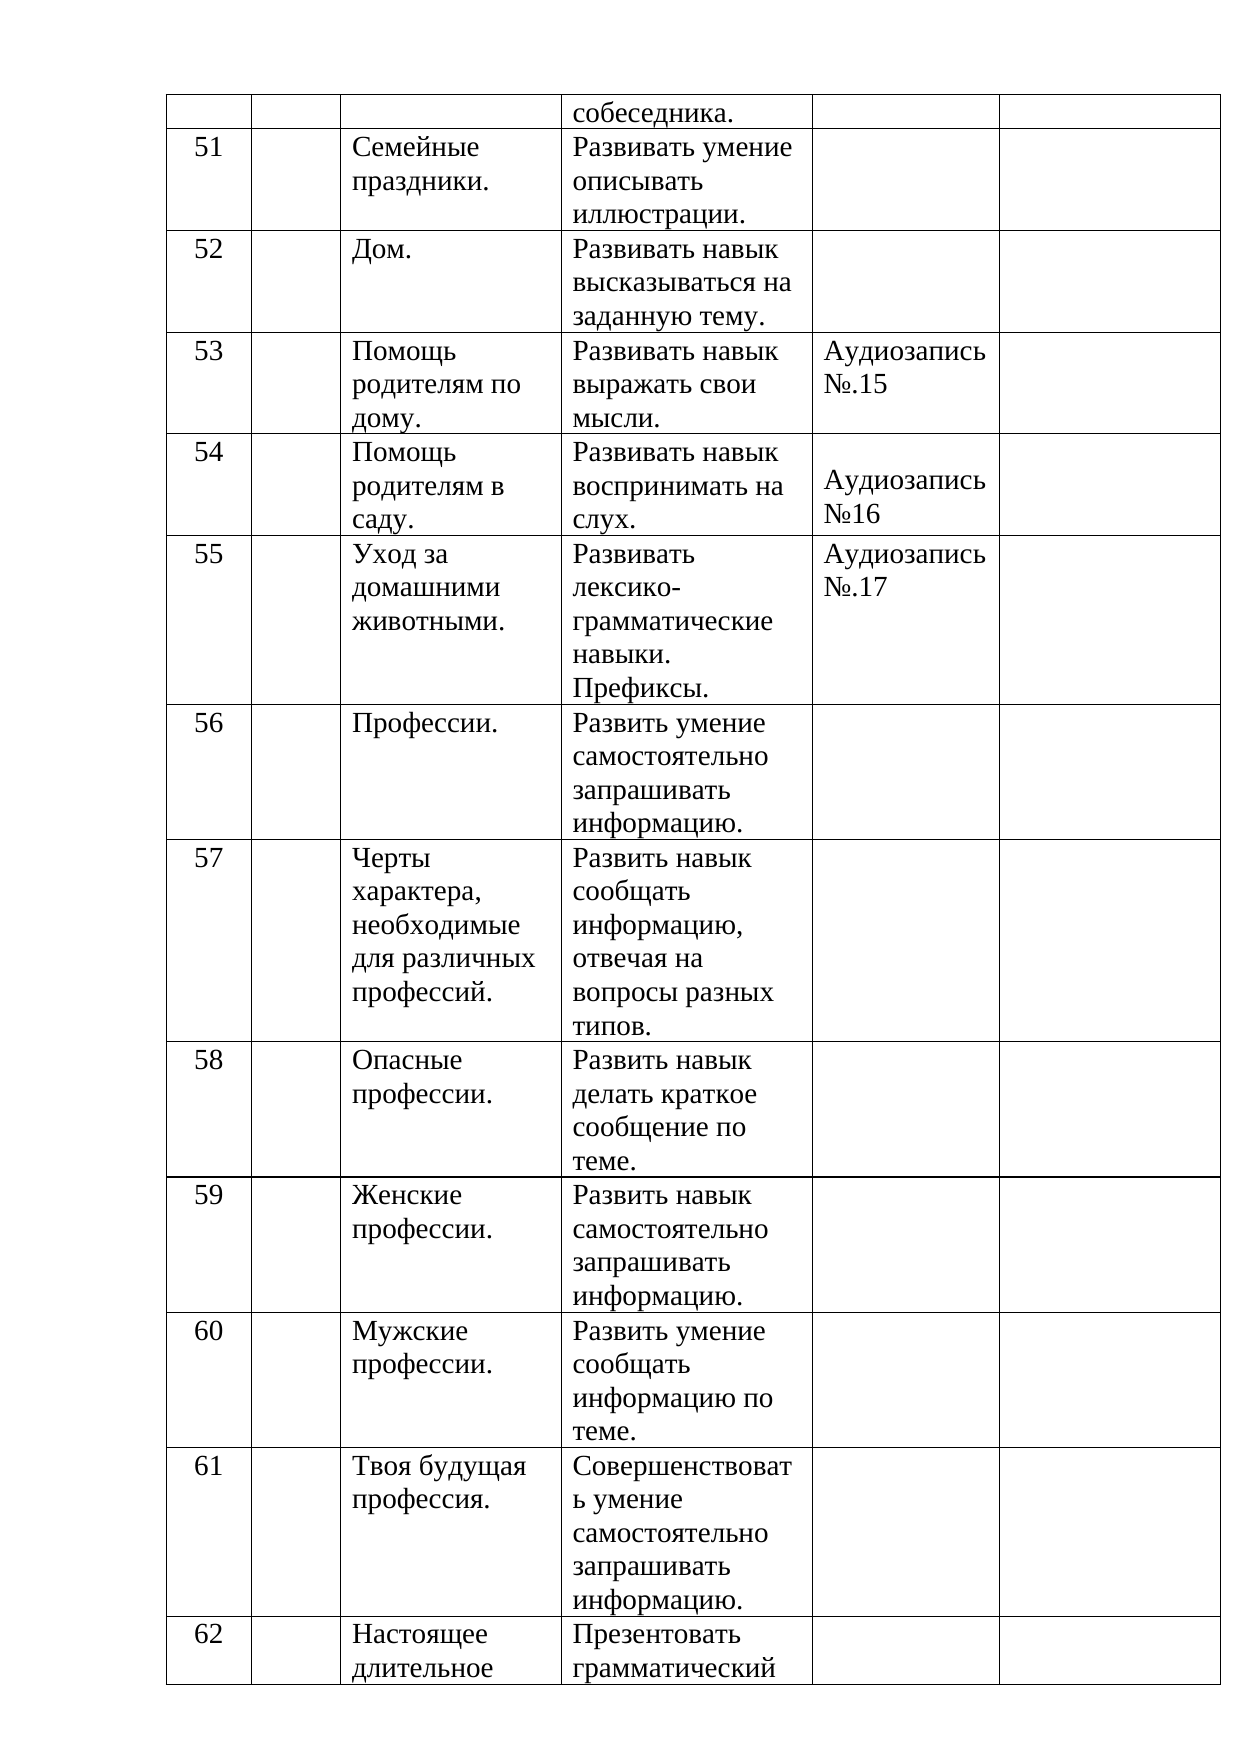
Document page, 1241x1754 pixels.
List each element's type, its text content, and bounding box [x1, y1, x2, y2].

table_cell [1000, 129, 1220, 230]
table_cell [252, 1617, 340, 1684]
table_cell [252, 1313, 340, 1447]
table_cell [1000, 333, 1220, 433]
table_cell [813, 231, 999, 332]
table_cell Развивать навык высказываться на заданную тему. [562, 231, 812, 332]
table_cell 61 [167, 1448, 251, 1616]
table_cell Дом. [341, 231, 561, 332]
table_cell [813, 95, 999, 128]
table_cell Семейные праздники. [341, 129, 561, 230]
table_cell [1000, 840, 1220, 1041]
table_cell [341, 1617, 561, 1684]
table_cell [1000, 1617, 1220, 1684]
table_cell Развивать лексико-грамматические навыки. Префиксы. [562, 536, 812, 704]
table_cell [252, 705, 340, 839]
table_cell [252, 536, 340, 704]
table_cell [813, 1178, 999, 1312]
table_cell [252, 434, 340, 535]
table_cell Развить навык сообщать информацию, отвечая на вопросы разных типов. [562, 840, 812, 1041]
table_cell 55 [167, 536, 251, 704]
table_cell Женские профессии. [341, 1178, 561, 1312]
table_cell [562, 95, 812, 128]
table_cell Профессии. [341, 705, 561, 839]
table_cell Развить навык самостоятельно запрашивать информацию. [562, 1178, 812, 1312]
table_cell [813, 705, 999, 839]
table_cell [252, 1448, 340, 1616]
table_cell [1000, 705, 1220, 839]
table_cell [252, 333, 340, 433]
table_cell Опасные профессии. [341, 1042, 561, 1176]
table_cell Помощь родителям по дому. [341, 333, 561, 433]
table_cell 59 [167, 1178, 251, 1312]
table_cell Помощь родителям в саду. [341, 434, 561, 535]
table_cell [1000, 1042, 1220, 1176]
table_cell [252, 1178, 340, 1312]
table_cell Черты характера, необходимые для различных профессий. [341, 840, 561, 1041]
table_cell [813, 1042, 999, 1176]
table_cell Развить умение самостоятельно запрашивать информацию. [562, 705, 812, 839]
table_cell Развить умение сообщать информацию по теме. [562, 1313, 812, 1447]
table_cell 51 [167, 129, 251, 230]
table_cell [813, 129, 999, 230]
table_cell 52 [167, 231, 251, 332]
table_cell Совершенствовать умение самостоятельно запрашивать информацию. [562, 1448, 812, 1616]
table_cell [252, 231, 340, 332]
table_cell [813, 1313, 999, 1447]
table_cell [1000, 434, 1220, 535]
table_cell [1000, 536, 1220, 704]
table_cell Мужские профессии. [341, 1313, 561, 1447]
table_cell Развивать навык выражать свои мысли. [562, 333, 812, 433]
table_cell [252, 840, 340, 1041]
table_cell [341, 95, 561, 128]
table_cell 56 [167, 705, 251, 839]
table_cell 54 [167, 434, 251, 535]
table_cell [813, 1617, 999, 1684]
table_cell Развить навык делать краткое сообщение по теме. [562, 1042, 812, 1176]
table_cell Уход за домашними животными. [341, 536, 561, 704]
table_cell 62 [167, 1617, 251, 1684]
table_cell [1000, 95, 1220, 128]
table_cell Аудиозапись №16 [813, 434, 999, 535]
table_cell 60 [167, 1313, 251, 1447]
table_cell [1000, 231, 1220, 332]
table_cell 57 [167, 840, 251, 1041]
table_cell Твоя будущая профессия. [341, 1448, 561, 1616]
table_cell 53 [167, 333, 251, 433]
table_cell Аудиозапись №.15 [813, 333, 999, 433]
table_cell 58 [167, 1042, 251, 1176]
table_cell [1000, 1178, 1220, 1312]
table_cell Развивать навык воспринимать на слух. [562, 434, 812, 535]
table_cell [1000, 1313, 1220, 1447]
table_cell [252, 95, 340, 128]
table_cell [252, 1042, 340, 1176]
table_cell 50 [167, 95, 251, 128]
table_cell [1000, 1448, 1220, 1616]
table_cell [813, 1448, 999, 1616]
table_cell [813, 840, 999, 1041]
table_cell Аудиозапись №.17 [813, 536, 999, 704]
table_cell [562, 1617, 812, 1684]
table_cell [252, 129, 340, 230]
table_cell Развивать умение описывать иллюстрации. [562, 129, 812, 230]
